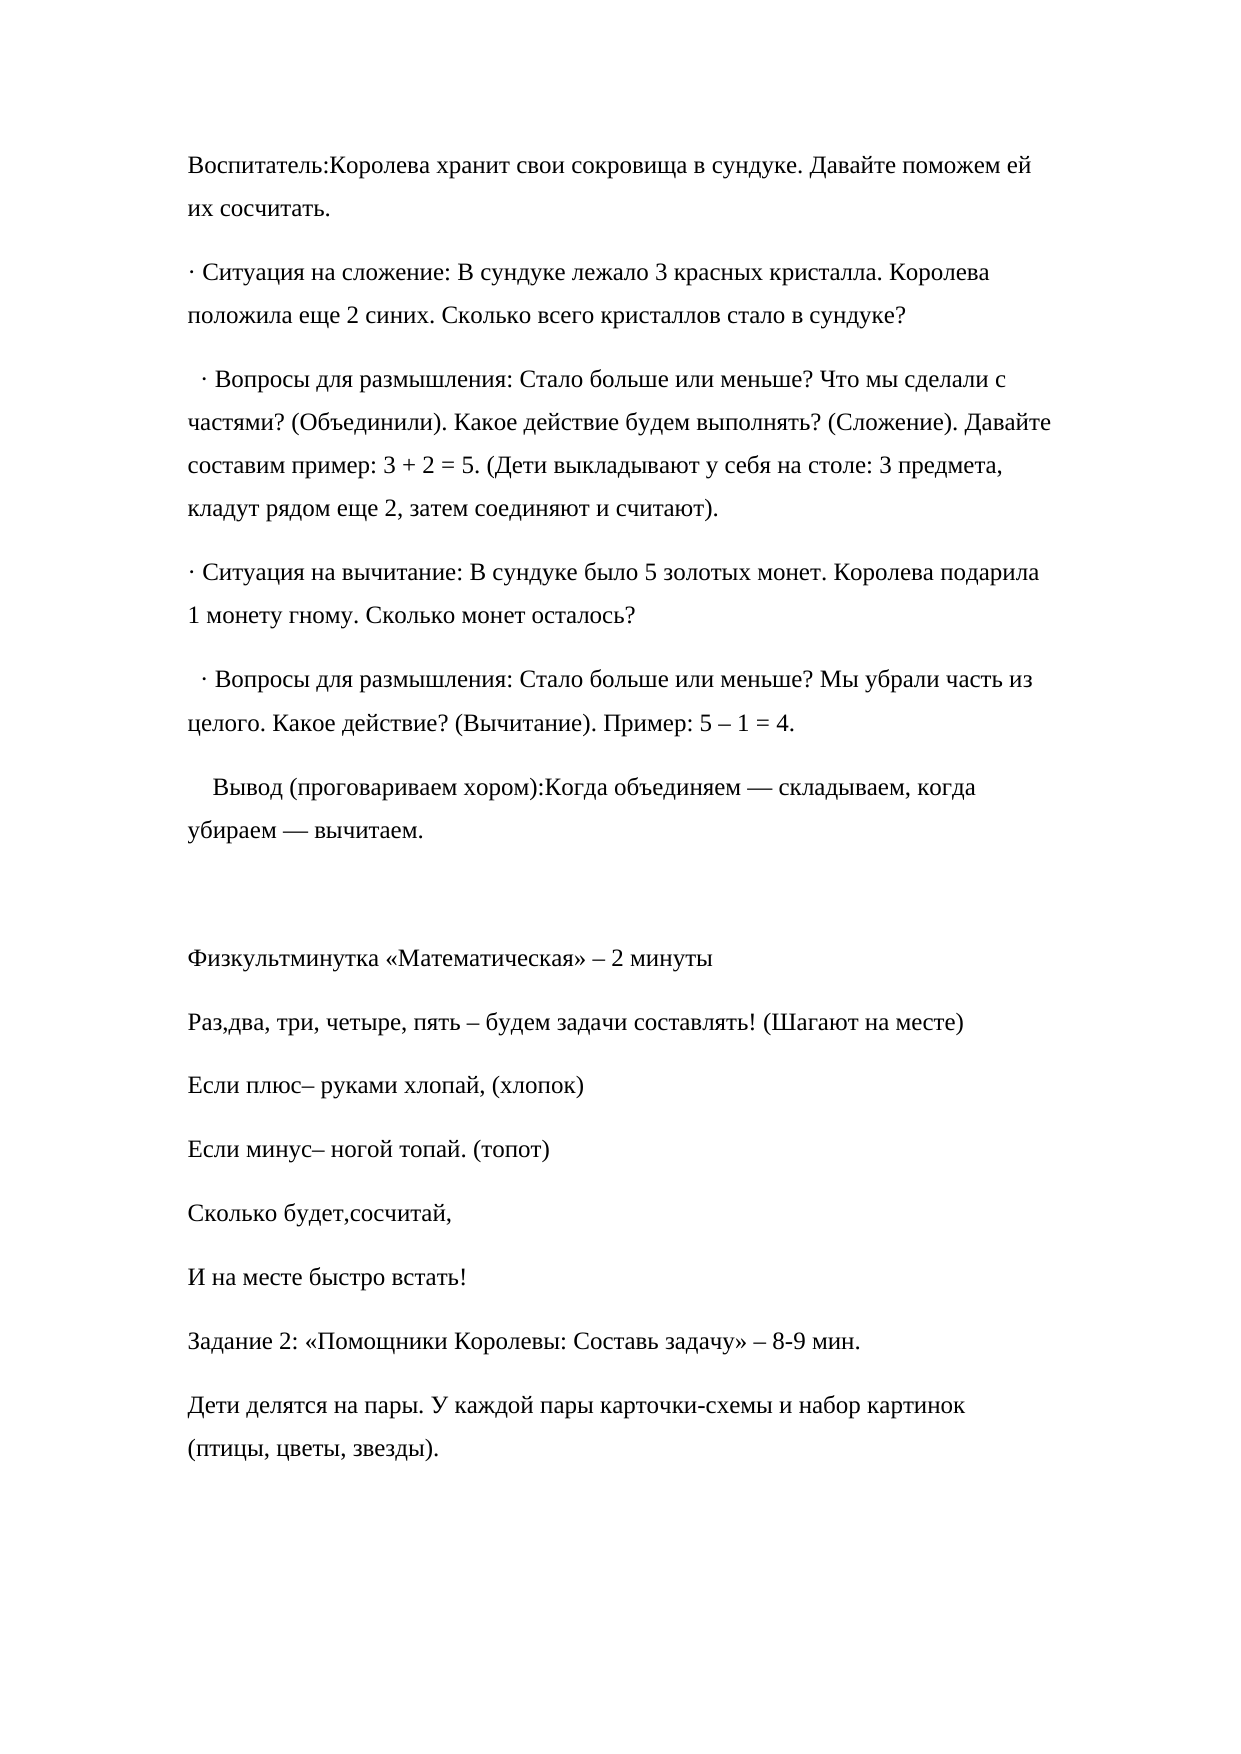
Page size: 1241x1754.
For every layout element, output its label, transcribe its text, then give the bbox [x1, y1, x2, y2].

text И на месте быстро встать! [187, 1262, 1053, 1291]
text Сколько будет,сосчитай, [187, 1198, 1053, 1227]
text Физкультминутка «Математическая» – 2 минуты [187, 943, 1053, 971]
text Если плюс– руками хлопай, (хлопок) [187, 1071, 1053, 1099]
text Раз,два, три, четыре, пять – будем задачи составлять! (Шагают на месте) [187, 1007, 1053, 1035]
text · Ситуация на вычитание: В сундуке было 5 золотых монет. Королева подарила 1 монету гному. Сколько монет осталось? [187, 557, 1053, 629]
text Дети делятся на пары. У каждой пары карточки-схемы и набор картинок (птицы, цветы, звезды). [187, 1390, 1053, 1462]
text · Вопросы для размышления: Стало больше или меньше? Что мы сделали с частями? (Объединили). Какое действие будем выполнять? (Сложение). Давайте составим пример: 3 + 2 = 5. (Дети выкладывают у себя на столе: 3 предмета, кладут рядом еще 2, затем соединяют и считают). [187, 364, 1053, 522]
text · Вопросы для размышления: Стало больше или меньше? Мы убрали часть из целого. Какое действие? (Вычитание). Пример: 5 – 1 = 4. [187, 664, 1053, 736]
text · Ситуация на сложение: В сундуке лежало 3 красных кристалла. Королева положила еще 2 синих. Сколько всего кристаллов стало в сундуке? [187, 257, 1053, 329]
text Воспитатель:Королева хранит свои сокровища в сундуке. Давайте поможем ей их сосчитать. [187, 150, 1053, 222]
text Вывод (проговариваем хором):Когда объединяем — складываем, когда убираем — вычитаем. [187, 772, 1053, 843]
text Задание 2: «Помощники Королевы: Составь задачу» – 8-9 мин. [187, 1326, 1053, 1355]
text Если минус– ногой топай. (топот) [187, 1134, 1053, 1163]
